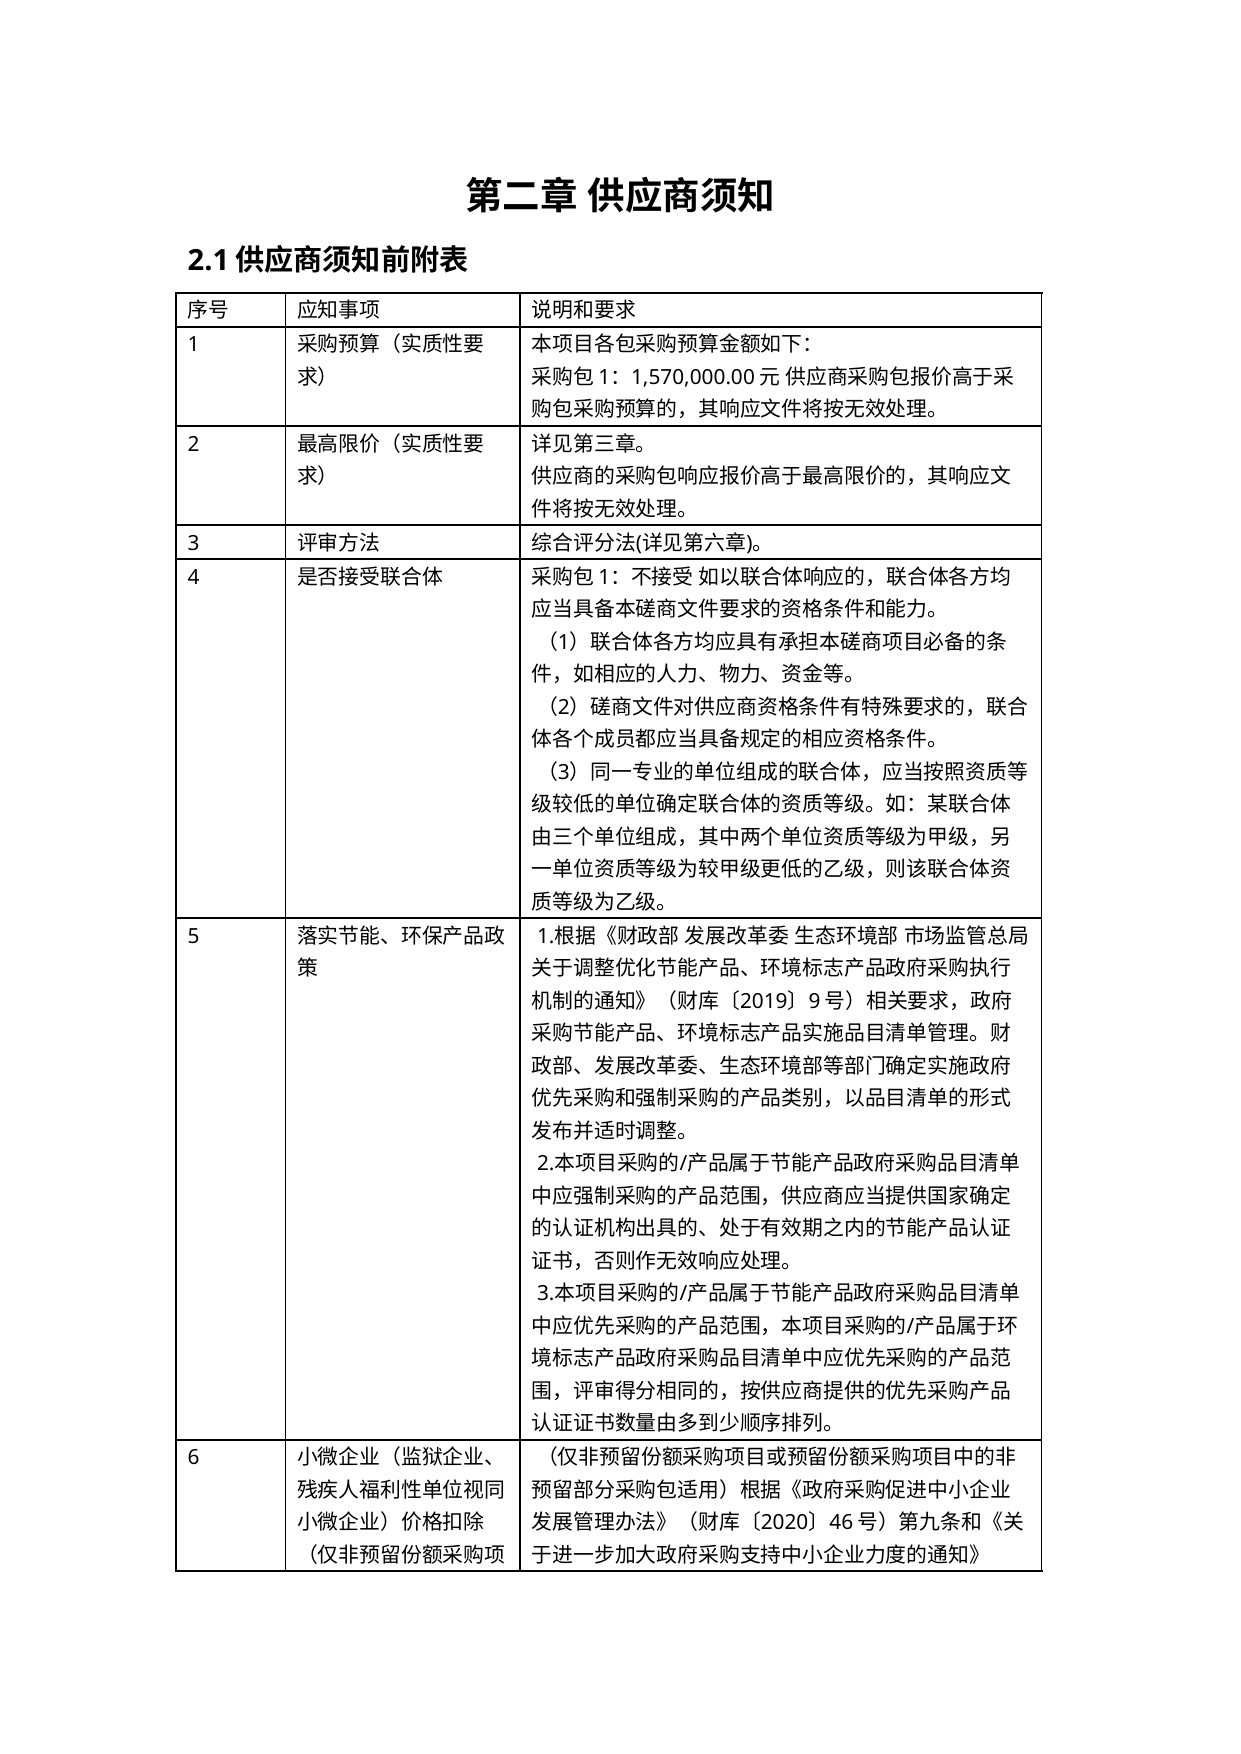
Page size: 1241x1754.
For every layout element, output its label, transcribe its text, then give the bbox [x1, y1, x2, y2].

table_cell 综合评分法(详见第六章)。 [521, 526, 1041, 558]
table_cell 3 [177, 526, 285, 558]
table_cell 落实节能、环保产品政策 [286, 919, 519, 1439]
text 第二章 供应商须知 [187, 162, 1053, 227]
table_header 应知事项 [286, 294, 519, 326]
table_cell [286, 1441, 519, 1570]
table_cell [521, 1441, 1041, 1570]
table_cell 采购预算（实质性要求） [286, 328, 519, 425]
table_cell 1.根据《财政部 发展改革委 生态环境部 市场监管总局关于调整优化节能产品、环境标志产品政府采购执行机制的通知》（财库〔2019〕9号）相关要求，政府采购节能产品、环境标志产品实施品目清单管理。财政部、发展改革委、生态环境部等部门确定实施政府优先采购和强制采购的产品类别，以品目清单的形式发布并适时调整。 2.本项目采购的/产品属于节能产品政府采购品目清单中应强制采购的产品范围，供应商应当提供国家确定的认证机构出具的、处于有效期之内的节能产品认证证书，否则作无效响应处理。 3.本项目采购的/产品属于节能产品政府采购品目清单中应优先采购的产品范围，本项目采购的/产品属于环境标志产品政府采购品目清单中应优先采购的产品范围，评审得分相同的，按供应商提供的优先采购产品认证证书数量由多到少顺序排列。 [521, 919, 1041, 1439]
table_cell 6 [177, 1441, 285, 1570]
table_cell 采购包1：不接受 如以联合体响应的，联合体各方均应当具备本磋商文件要求的资格条件和能力。 （1）联合体各方均应具有承担本磋商项目必备的条件，如相应的人力、物力、资金等。 （2）磋商文件对供应商资格条件有特殊要求的，联合体各个成员都应当具备规定的相应资格条件。 （3）同一专业的单位组成的联合体，应当按照资质等级较低的单位确定联合体的资质等级。如：某联合体由三个单位组成，其中两个单位资质等级为甲级，另一单位资质等级为较甲级更低的乙级，则该联合体资质等级为乙级。 [521, 560, 1041, 917]
table_cell 本项目各包采购预算金额如下： 采购包1：1,570,000.00元 供应商采购包报价高于采购包采购预算的，其响应文件将按无效处理。 [521, 328, 1041, 425]
table_cell 最高限价（实质性要求） [286, 427, 519, 524]
table_header 说明和要求 [521, 294, 1041, 326]
table_header 序号 [177, 294, 285, 326]
table_cell 评审方法 [286, 526, 519, 558]
table_cell 2 [177, 427, 285, 524]
table_cell 5 [177, 919, 285, 1439]
table_cell 是否接受联合体 [286, 560, 519, 917]
table_cell 4 [177, 560, 285, 917]
table_cell 详见第三章。 供应商的采购包响应报价高于最高限价的，其响应文件将按无效处理。 [521, 427, 1041, 524]
table_cell 1 [177, 328, 285, 425]
text 2.1供应商须知前附表 [187, 227, 1053, 292]
